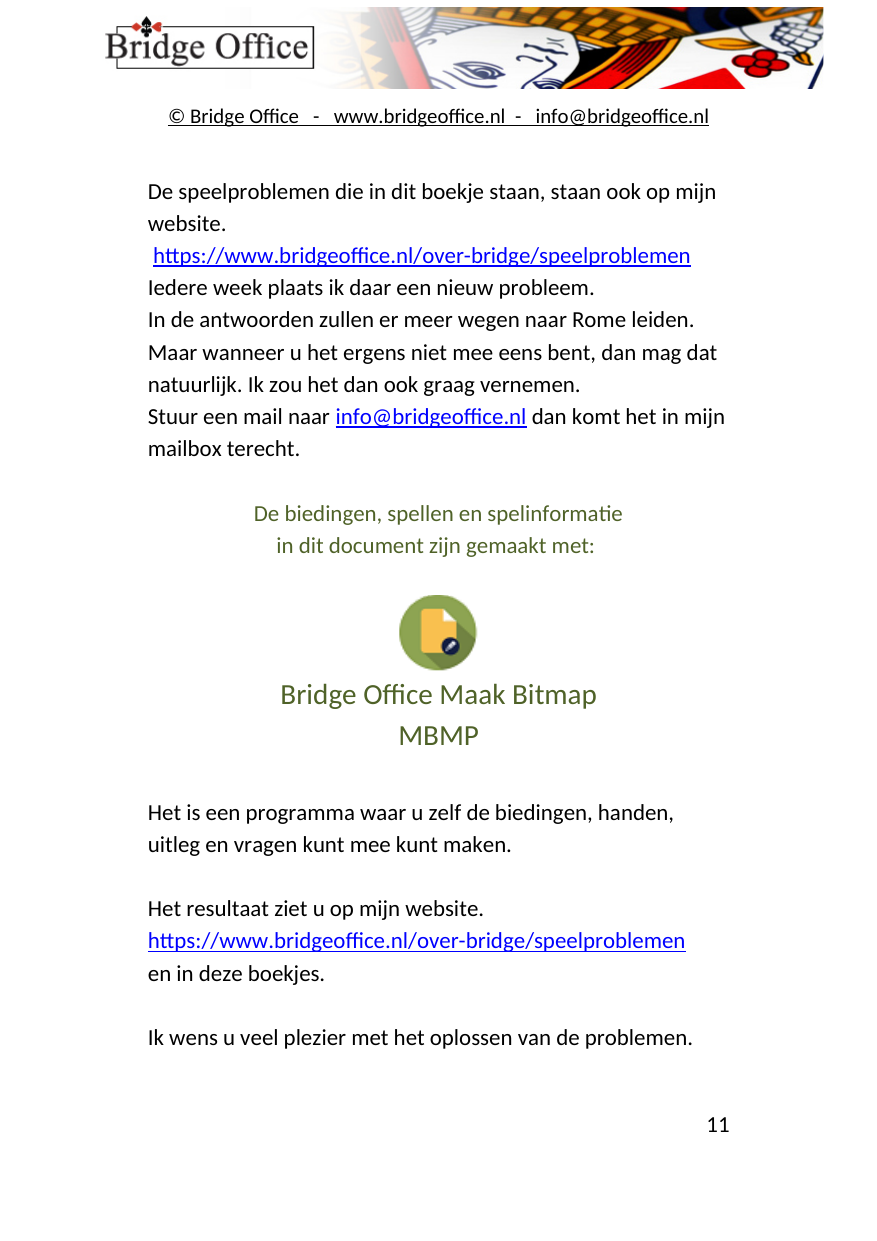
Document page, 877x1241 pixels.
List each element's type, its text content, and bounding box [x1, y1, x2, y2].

text Bridge Office Maak Bitmap MBMP [148, 676, 729, 753]
text Het resultaat ziet u op mijn website. [148, 894, 729, 922]
text Het is een programma waar u zelf de biedingen, handen, uitleg en vragen kunt mee kunt maken. [148, 758, 729, 890]
text De speelproblemen die in dit boekje staan, staan ook op mijn website. https://www.bridgeoffice.nl/over-bridge/speelproblemen Iedere week plaats ik daar een nieuw probleem. In de antwoorden zullen er meer wegen naar Rome leiden. Maar wanneer u het ergens niet mee eens bent, dan mag dat natuurlijk. Ik zou het dan ook graag vernemen. Stuur een mail naar info@bridgeoffice.nl dan komt het in mijn mailbox terecht. [148, 177, 729, 462]
text en in deze boekjes. Ik wens u veel plezier met het oplossen van de problemen. [148, 959, 729, 1051]
picture [398, 595, 479, 672]
picture [78, 7, 824, 89]
text https://www.bridgeoffice.nl/over-bridge/speelproblemen [148, 926, 729, 954]
text De biedingen, spellen en spelinformatie in dit document zijn gemaakt met: [148, 499, 729, 591]
